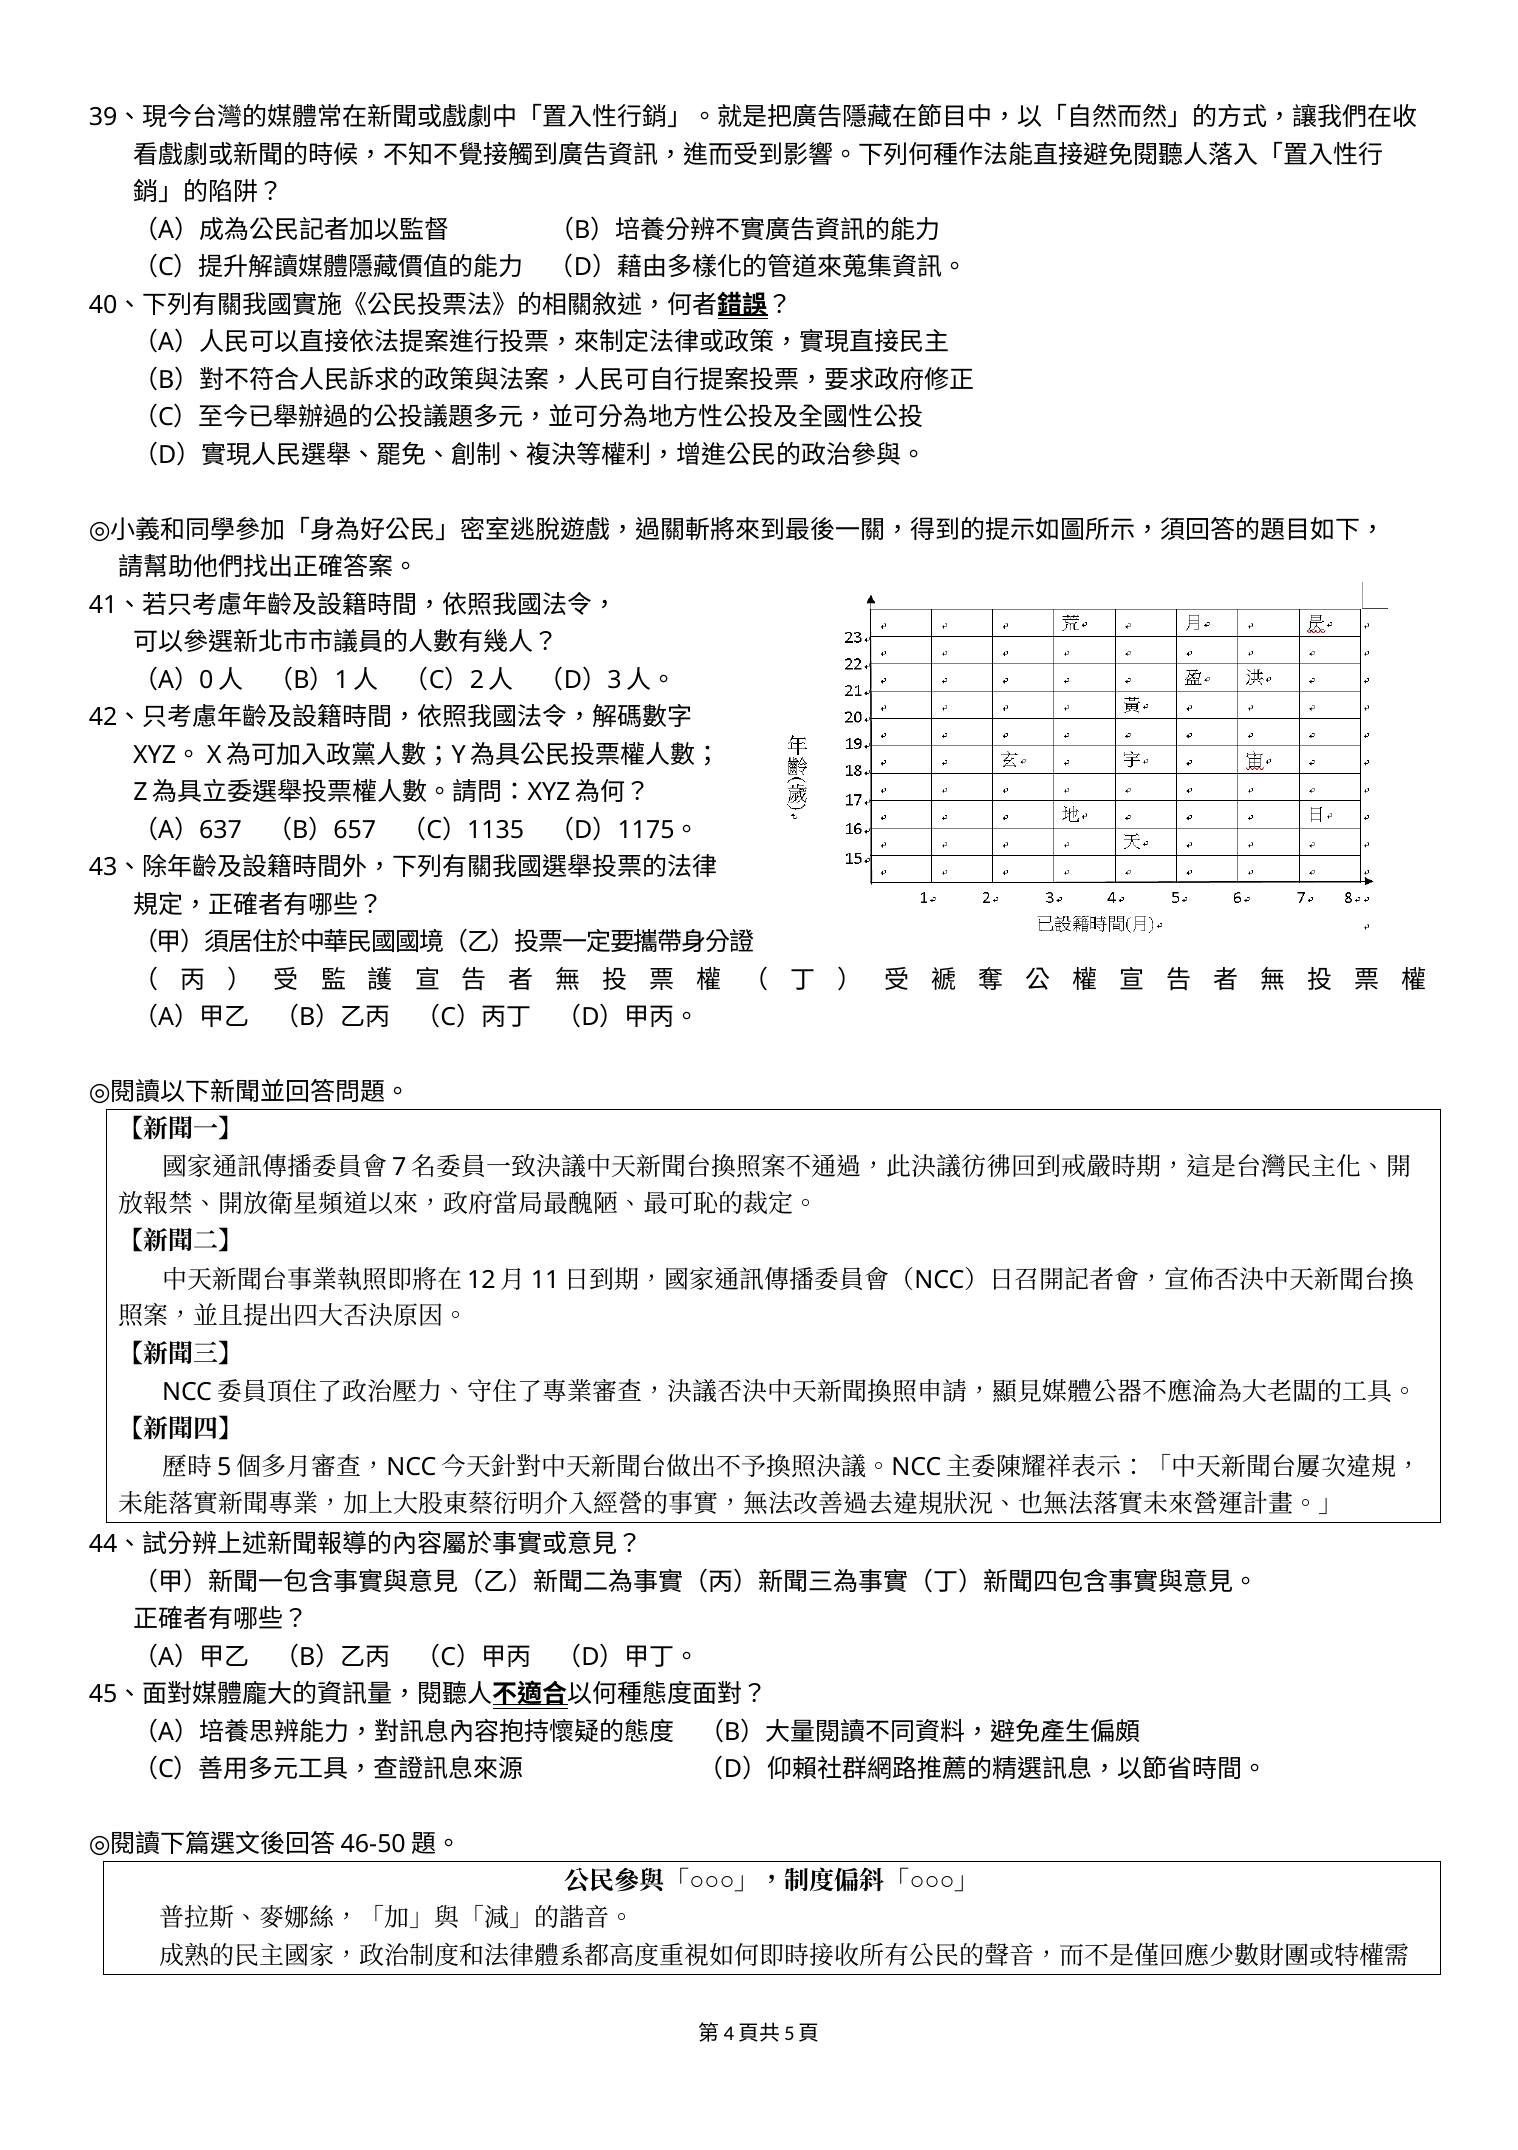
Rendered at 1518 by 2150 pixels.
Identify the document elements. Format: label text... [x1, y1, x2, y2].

text （B）對不符合人民訴求的政策與法案，人民可自行提案投票，要求政府修正 [133, 358, 1429, 396]
table_header 【新聞一】 國家通訊傳播委員會7名委員一致決議中天新聞台換照案不通過，此決議彷彿回到戒嚴時期，這是台灣民主化、開放報禁、開放衛星頻道以來，政府當局最醜陋、最可恥的裁定。 【新聞二】 中天新聞台事業執照即將在12月11日到期，國家通訊傳播委員會（NCC）日召開記者會，宣佈否決中天新聞台換照案，並且提出四大否決原因。 【新聞三】 NCC委員頂住了政治壓力、守住了專業審查，決議否決中天新聞換照申請，顯見媒體公器不應淪為大老闆的工具。 【新聞四】 歷時5個多月審查，NCC今天針對中天新聞台做出不予換照決議。NCC主委陳耀祥表示：「中天新聞台屢次違規，未能落實新聞專業，加上大股東蔡衍明介入經營的事實，無法改善過去違規狀況、也無法落實未來營運計畫。」 [107, 1110, 1440, 1522]
text 39、現今台灣的媒體常在新聞或戲劇中「置入性行銷」。就是把廣告隱藏在節目中，以「自然而然」的方式，讓我們在收看戲劇或新聞的時候，不知不覺接觸到廣告資訊，進而受到影響。下列何種作法能直接避免閱聽人落入「置入性行銷」的陷阱？ [89, 96, 1429, 208]
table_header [104, 1862, 1440, 1974]
text （C）提升解讀媒體隱藏價值的能力 （D）藉由多樣化的管道來蒐集資訊。 [133, 246, 1429, 283]
text （甲）新聞一包含事實與意見（乙）新聞二為事實（丙）新聞三為事實（丁）新聞四包含事實與意見。 [133, 1561, 1429, 1598]
text （A）成為公民記者加以監督 （B）培養分辨不實廣告資訊的能力 [133, 208, 1429, 246]
text 45、面對媒體龐大的資訊量，閱聽人不適合以何種態度面對？ [89, 1673, 1429, 1711]
text （A）0人 （B）1人 （C）2人 （D）3人。 [133, 658, 1429, 696]
text （A）培養思辨能力，對訊息內容抱持懷疑的態度 （B）大量閱讀不同資料，避免產生偏頗 [133, 1711, 1429, 1748]
text 44、試分辨上述新聞報導的內容屬於事實或意見？ [89, 1523, 1429, 1561]
text 43、除年齡及設籍時間外，下列有關我國選舉投票的法律規定，正確者有哪些？ [89, 846, 783, 921]
text （A）甲乙 （B）乙丙 （C）甲丙 （D）甲丁。 [133, 1636, 1429, 1673]
text 正確者有哪些？ [133, 1598, 1429, 1636]
text 41、若只考慮年齡及設籍時間，依照我國法令，可以參選新北市市議員的人數有幾人？ [89, 583, 620, 658]
text （A）甲乙 （B）乙丙 （C）丙丁 （D）甲丙。 [133, 996, 1429, 1033]
picture [783, 846, 1399, 921]
text 42、只考慮年齡及設籍時間，依照我國法令，解碼數字XYZ。 X為可加入政黨人數；Y為具公民投票權人數； [89, 696, 738, 771]
text ◎閱讀下篇選文後回答46-50題。 [89, 1823, 1429, 1861]
text ◎小義和同學參加「身為好公民」密室逃脫遊戲，過關斬將來到最後一關，得到的提示如圖所示，須回答的題目如下，請幫助他們找出正確答案。 [89, 508, 1388, 583]
text （C）善用多元工具，查證訊息來源 （D）仰賴社群網路推薦的精選訊息，以節省時間。 [133, 1748, 1429, 1786]
text Z為具立委選舉投票權人數。請問：XYZ為何？ [133, 771, 738, 808]
text ◎閱讀以下新聞並回答問題。 [89, 1071, 1429, 1108]
picture [774, 696, 1399, 808]
text （D）實現人民選舉、罷免、創制、複決等權利，增進公民的政治參與。 [133, 433, 1429, 471]
text （A）人民可以直接依法提案進行投票，來制定法律或政策，實現直接民主 [133, 321, 1429, 358]
picture [774, 581, 1399, 658]
text （A）637 （B）657 （C）1135 （D）1175。 [133, 808, 1429, 846]
text （C）至今已舉辦過的公投議題多元，並可分為地方性公投及全國性公投 [133, 396, 1429, 433]
text （甲）須居住於中華民國國境（乙）投票一定要攜帶身分證（丙）受監護宣告者無投票權（丁）受褫奪公權宣告者無投票權 [133, 921, 1429, 996]
text 40、下列有關我國實施《公民投票法》的相關敘述，何者錯誤？ [89, 283, 1429, 321]
